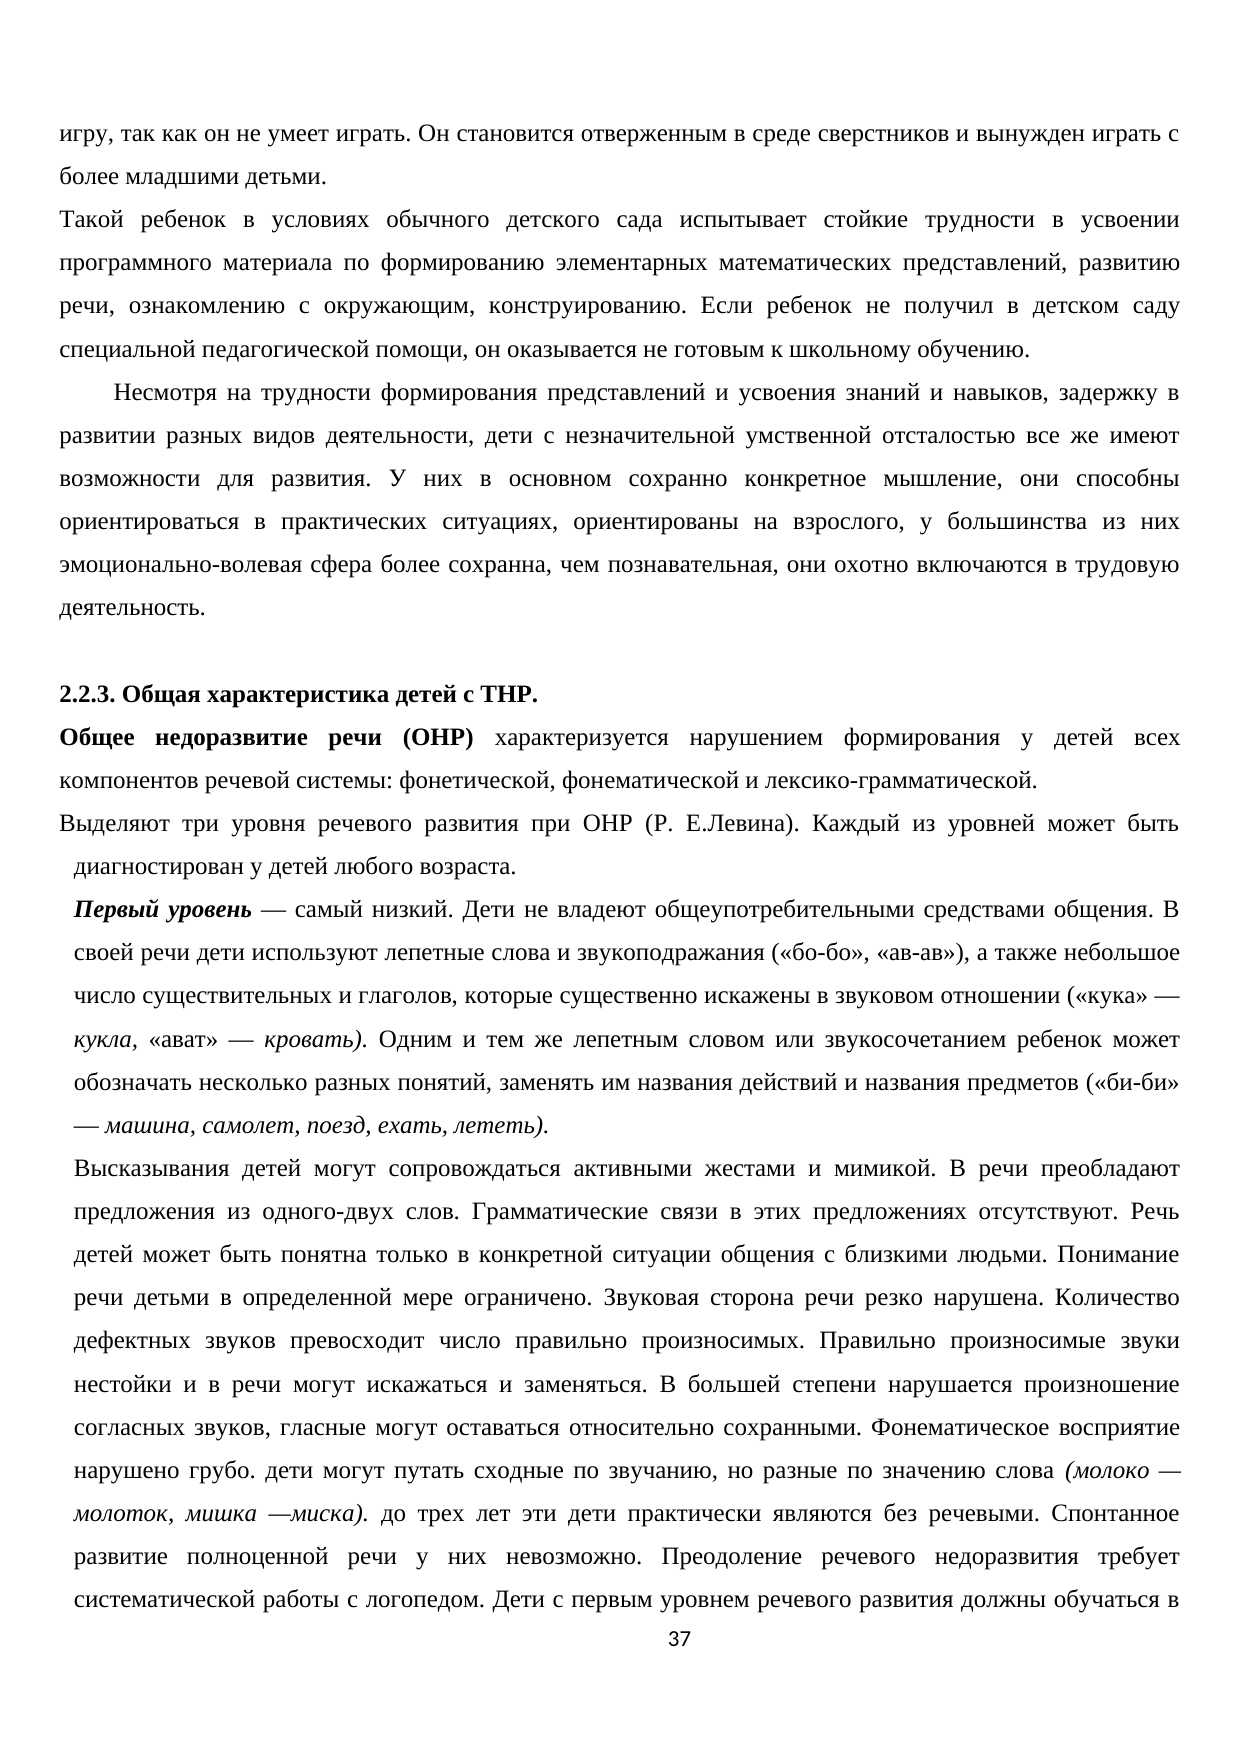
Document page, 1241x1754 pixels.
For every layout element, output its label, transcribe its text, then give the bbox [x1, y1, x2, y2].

text 2.2.3. Общая характеристика детей с ТНР. [59, 679, 1181, 707]
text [59, 1153, 1181, 1613]
text Первый уровень — самый низкий. Дети не владеют общеупотребительными средствами общения. В своей речи дети используют лепетные слова и звукоподражания («бо-бо», «ав-ав»), а также небольшое число существительных и глаголов, которые существенно искажены в звуковом отношении («кука» — кукла, «ават» — кровать). Одним и тем же лепетным словом или звукосочетанием ребенок может обозначать несколько разных понятий, заменять им названия действий и названия предметов («би-би» — машина, самолет, поезд, ехать, лететь). [59, 894, 1181, 1139]
text Такой ребенок в условиях обычного детского сада испытывает стойкие трудности в усвоении программного материала по формированию элементарных математических представлений, развитию речи, ознакомлению с окружающим, конструированию. Если ребенок не получил в детском саду специальной педагогической помощи, он оказывается не готовым к школьному обучению. [59, 204, 1181, 362]
text Выделяют три уровня речевого развития при ОНР (Р. Е.Левина). Каждый из уровней может быть диагностирован у детей любого возраста. [59, 808, 1181, 880]
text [59, 118, 1181, 190]
text Несмотря на трудности формирования представлений и усвоения знаний и навыков, задержку в развитии разных видов деятельности, дети с незначительной умственной отсталостью все же имеют возможности для развития. У них в основном сохранно конкретное мышление, они способны ориентироваться в практических ситуациях, ориентированы на взрослого, у большинства из них эмоционально-волевая сфера более сохранна, чем познавательная, они охотно включаются в трудовую деятельность. [59, 377, 1181, 621]
text Общее недоразвитие речи (ОНР) характеризуется нарушением формирования у детей всех компонентов речевой системы: фонетической, фонематической и лексико-грамматической. [59, 722, 1181, 794]
